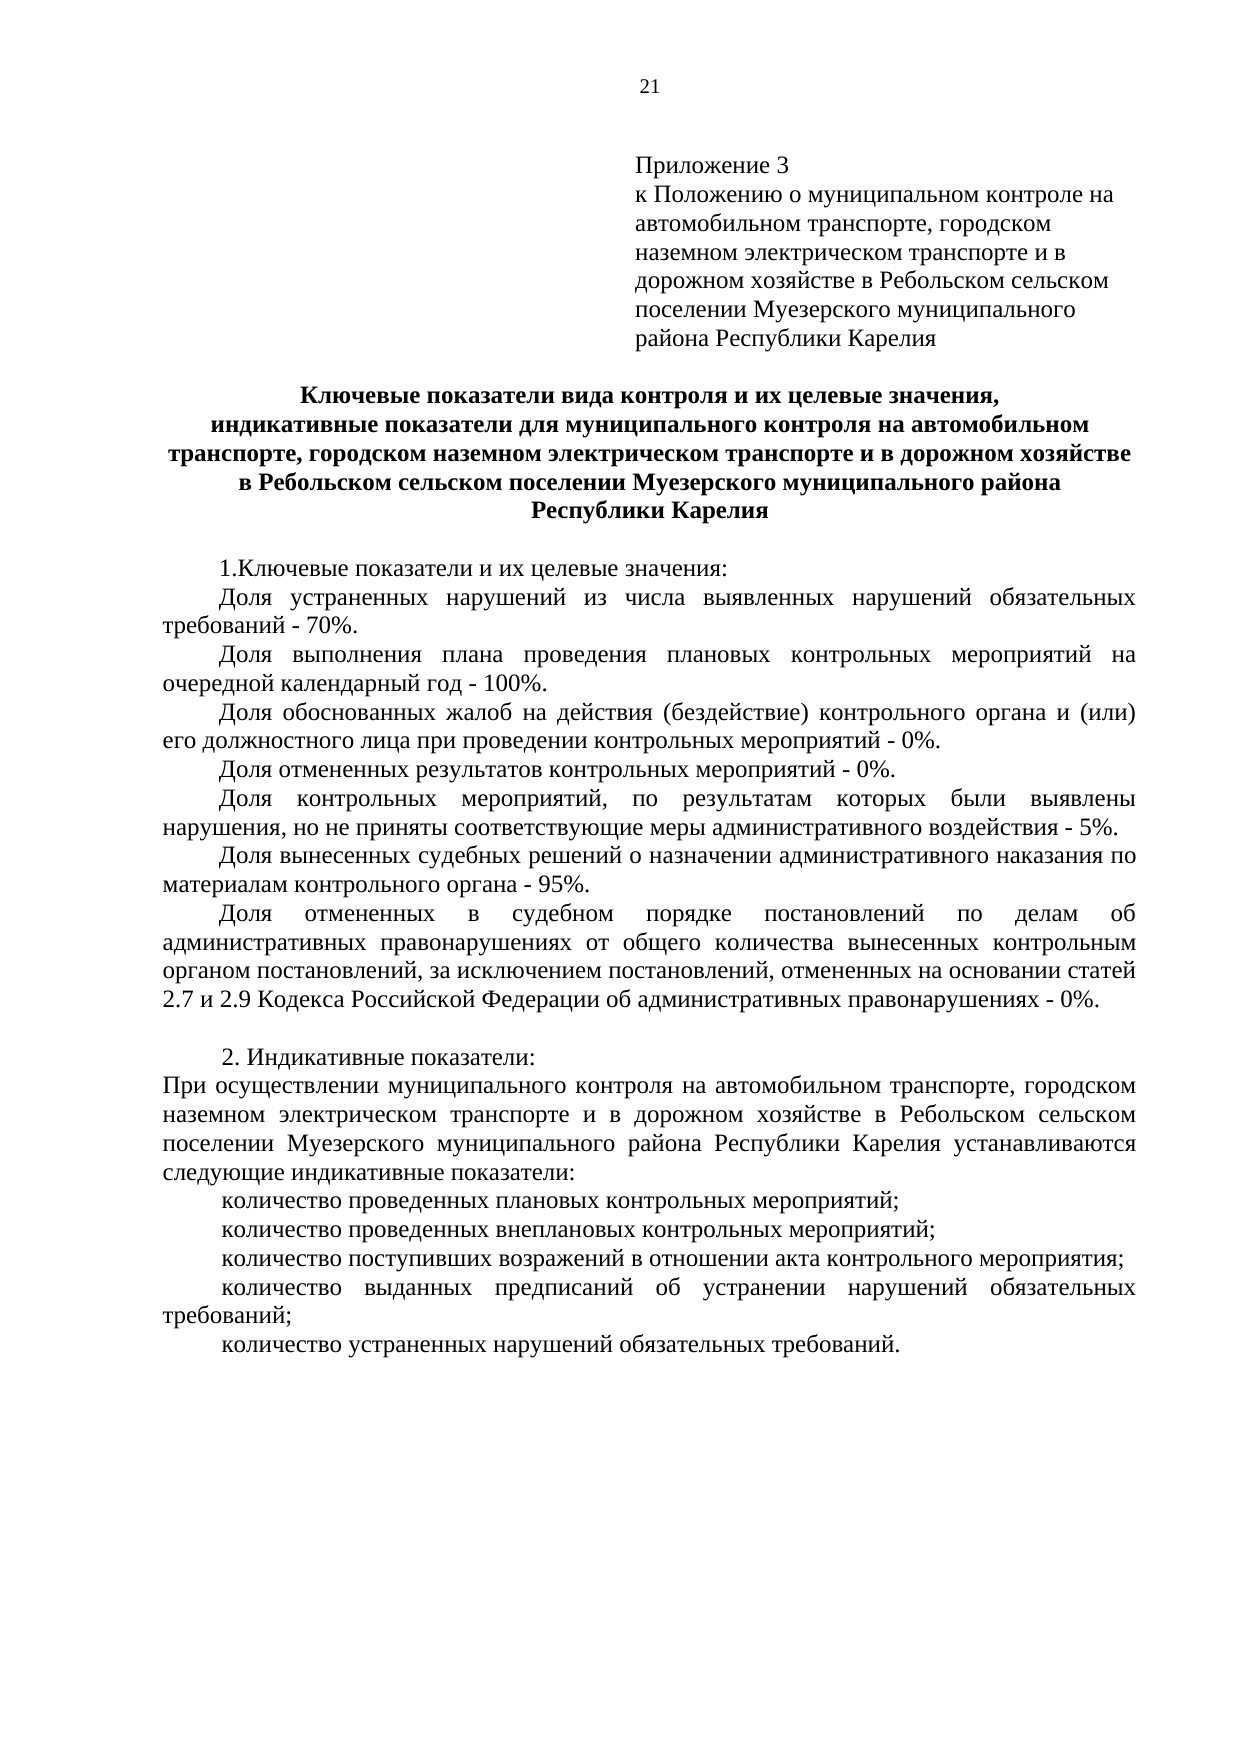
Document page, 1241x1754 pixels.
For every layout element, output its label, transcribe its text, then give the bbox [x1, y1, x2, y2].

text 1.Ключевые показатели и их целевые значения: [162, 553, 1137, 582]
text Доля выполнения плана проведения плановых контрольных мероприятий на очередной календарный год - 100%. [162, 639, 1137, 697]
text Доля устраненных нарушений из числа выявленных нарушений обязательных требований - 70%. [162, 582, 1137, 639]
text количество устраненных нарушений обязательных требований. [162, 1329, 1137, 1358]
text количество проведенных внеплановых контрольных мероприятий; [162, 1214, 1137, 1243]
text При осуществлении муниципального контроля на автомобильном транспорте, городском наземном электрическом транспорте и в дорожном хозяйстве в Ребольском сельском поселении Муезерского муниципального района Республики Карелия устанавливаются следующие индикативные показатели: [162, 1071, 1137, 1186]
text Республики Карелия [162, 496, 1137, 524]
text Доля отмененных в судебном порядке постановлений по делам об административных правонарушениях от общего количества вынесенных контрольным органом постановлений, за исключением постановлений, отмененных на основании статей 2.7 и 2.9 Кодекса Российской Федерации об административных правонарушениях - 0%. [162, 898, 1137, 1013]
text количество поступивших возражений в отношении акта контрольного мероприятия; [162, 1243, 1137, 1272]
text Доля обоснованных жалоб на действия (бездействие) контрольного органа и (или) его должностного лица при проведении контрольных мероприятий - 0%. [162, 697, 1137, 754]
text Доля вынесенных судебных решений о назначении административного наказания по материалам контрольного органа - 95%. [162, 841, 1137, 898]
text к Положению о муниципальном контроле на автомобильном транспорте, городском наземном электрическом транспорте и в дорожном хозяйстве в Ребольском сельском поселении Муезерского муниципального района Республики Карелия [635, 179, 1137, 352]
text Доля контрольных мероприятий, по результатам которых были выявлены нарушения, но не приняты соответствующие меры административного воздействия - 5%. [162, 783, 1137, 841]
text Доля отмененных результатов контрольных мероприятий - 0%. [162, 754, 1137, 783]
text количество проведенных плановых контрольных мероприятий; [162, 1186, 1137, 1214]
text Приложение 3 [635, 151, 1137, 179]
text Ключевые показатели вида контроля и их целевые значения, [162, 381, 1137, 409]
text 2. Индикативные показатели: [162, 1042, 1137, 1071]
text количество выданных предписаний об устранении нарушений обязательных требований; [162, 1272, 1137, 1329]
text индикативные показатели для муниципального контроля на автомобильном транспорте, городском наземном электрическом транспорте и в дорожном хозяйстве в Ребольском сельском поселении Муезерского муниципального района [162, 409, 1137, 496]
